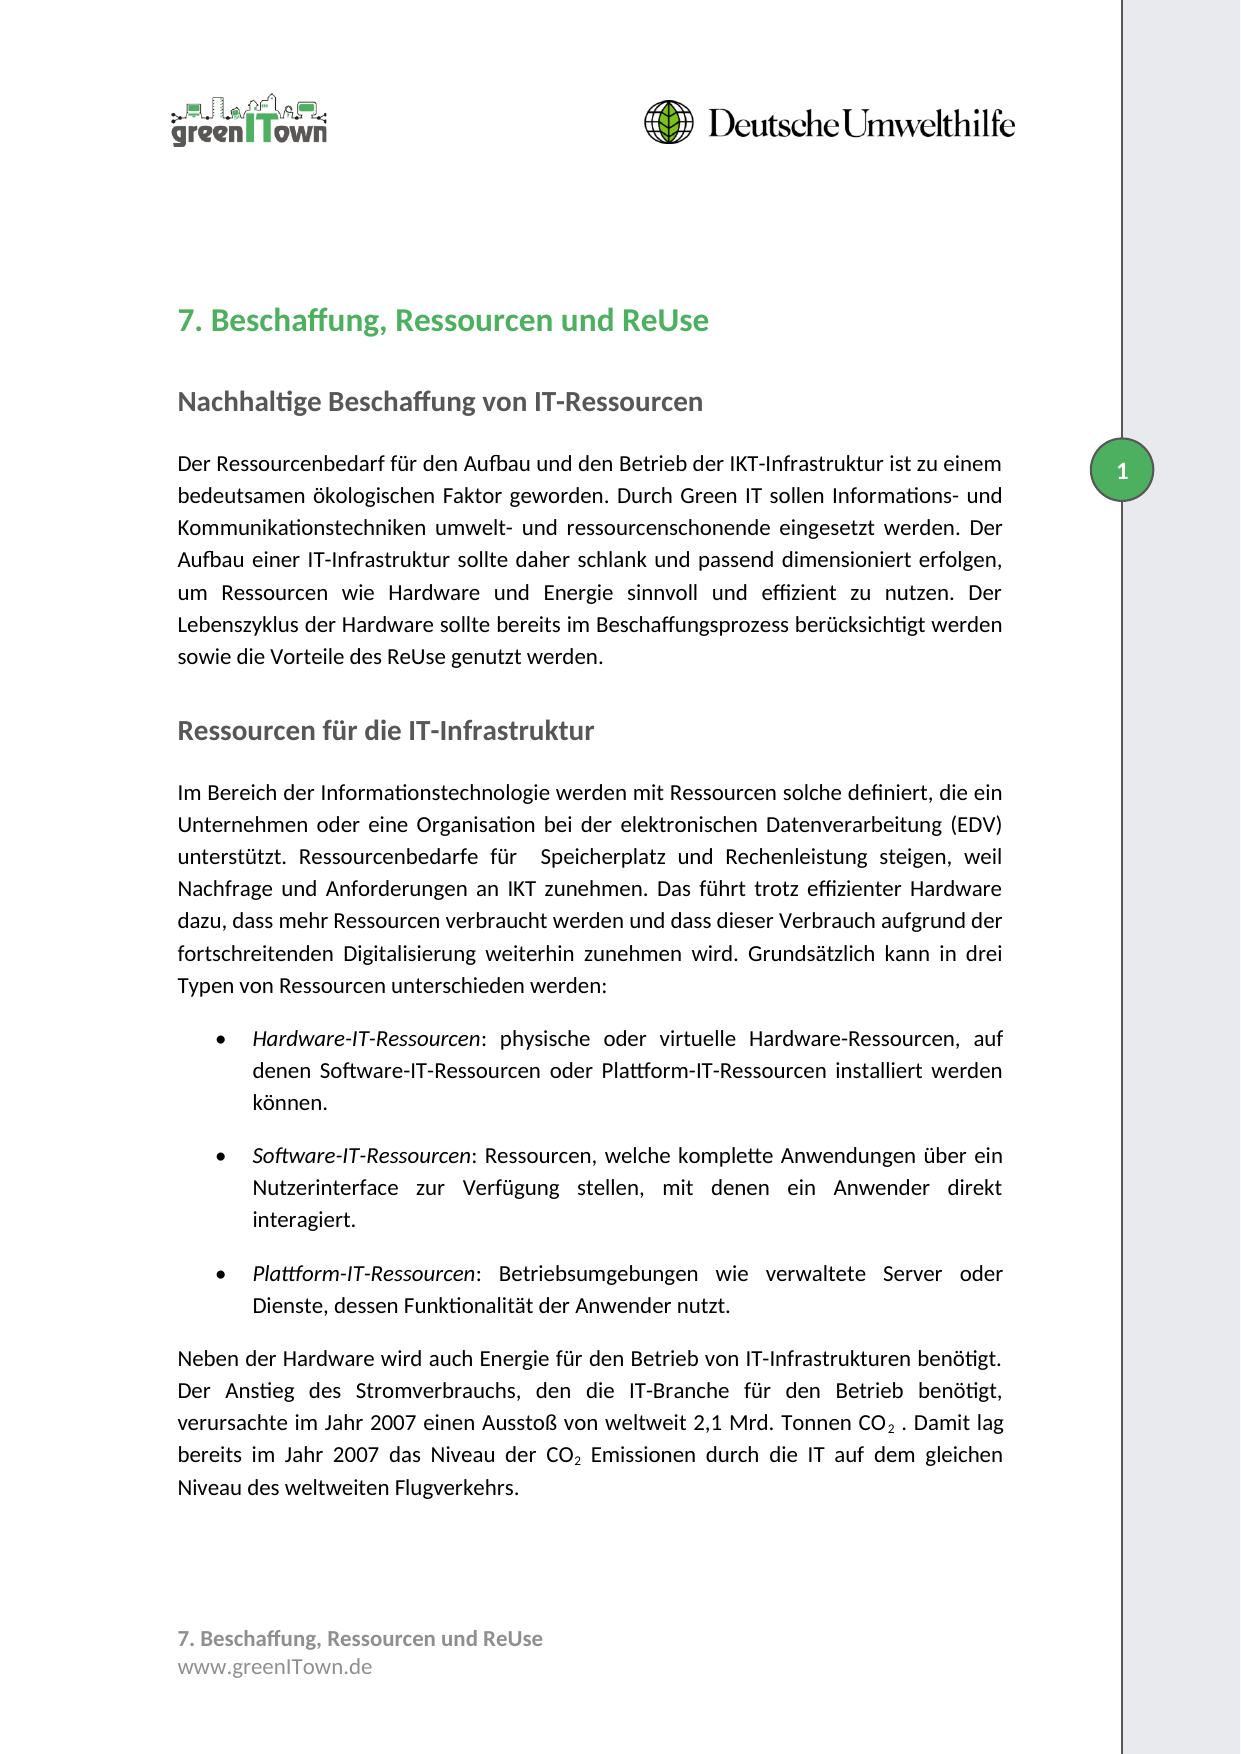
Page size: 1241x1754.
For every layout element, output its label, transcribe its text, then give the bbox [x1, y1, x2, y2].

list Plattform-IT-Ressourcen: Betriebsumgebungen wie verwaltete Server oder Dienste, dessen Funktionalität der Anwender nutzt. [215, 1259, 1004, 1319]
text Neben der Hardware wird auch Energie für den Betrieb von IT-Infrastrukturen benötigt. Der Anstieg des Stromverbrauchs, den die IT-Branche für den Betrieb benötigt, verursachte im Jahr 2007 einen Ausstoß von weltweit 2,1 Mrd. Tonnen CO2 . Damit lag bereits im Jahr 2007 das Niveau der CO2 Emissionen durch die IT auf dem gleichen Niveau des weltweiten Flugverkehrs. [177, 1344, 1004, 1501]
text Der Ressourcenbedarf für den Aufbau und den Betrieb der IKT-Infrastruktur ist zu einem bedeutsamen ökologischen Faktor geworden. Durch Green IT sollen Informations- und Kommunikationstechniken umwelt- und ressourcenschonende eingesetzt werden. Der Aufbau einer IT-Infrastruktur sollte daher schlank und passend dimensioniert erfolgen, um Ressourcen wie Hardware und Energie sinnvoll und effizient zu nutzen. Der Lebenszyklus der Hardware sollte bereits im Beschaffungsprozess berücksichtigt werden sowie die Vorteile des ReUse genutzt werden. [177, 449, 1004, 670]
text Im Bereich der Informationstechnologie werden mit Ressourcen solche definiert, die ein Unternehmen oder eine Organisation bei der elektronischen Datenverarbeitung (EDV) unterstützt. Ressourcenbedarfe für Speicherplatz und Rechenleistung steigen, weil Nachfrage und Anforderungen an IKT zunehmen. Das führt trotz effizienter Hardware dazu, dass mehr Ressourcen verbraucht werden und dass dieser Verbrauch aufgrund der fortschreitenden Digitalisierung weiterhin zunehmen wird. Grundsätzlich kann in drei Typen von Ressourcen unterschieden werden: [177, 778, 1004, 999]
list Hardware-IT-Ressourcen: physische oder virtuelle Hardware-Ressourcen, auf denen Software-IT-Ressourcen oder Plattform-IT-Ressourcen installiert werden können. [215, 1024, 1004, 1116]
subtitle 7. Beschaffung, Ressourcen und ReUse [177, 299, 1004, 339]
subtitle Nachhaltige Beschaffung von IT-Ressourcen [177, 383, 1004, 419]
picture [171, 93, 327, 147]
picture [644, 100, 1015, 144]
list Software-IT-Ressourcen: Ressourcen, welche komplette Anwendungen über ein Nutzerinterface zur Verfügung stellen, mit denen ein Anwender direkt interagiert. [215, 1141, 1004, 1234]
subtitle Ressourcen für die IT-Infrastruktur [177, 712, 1004, 747]
